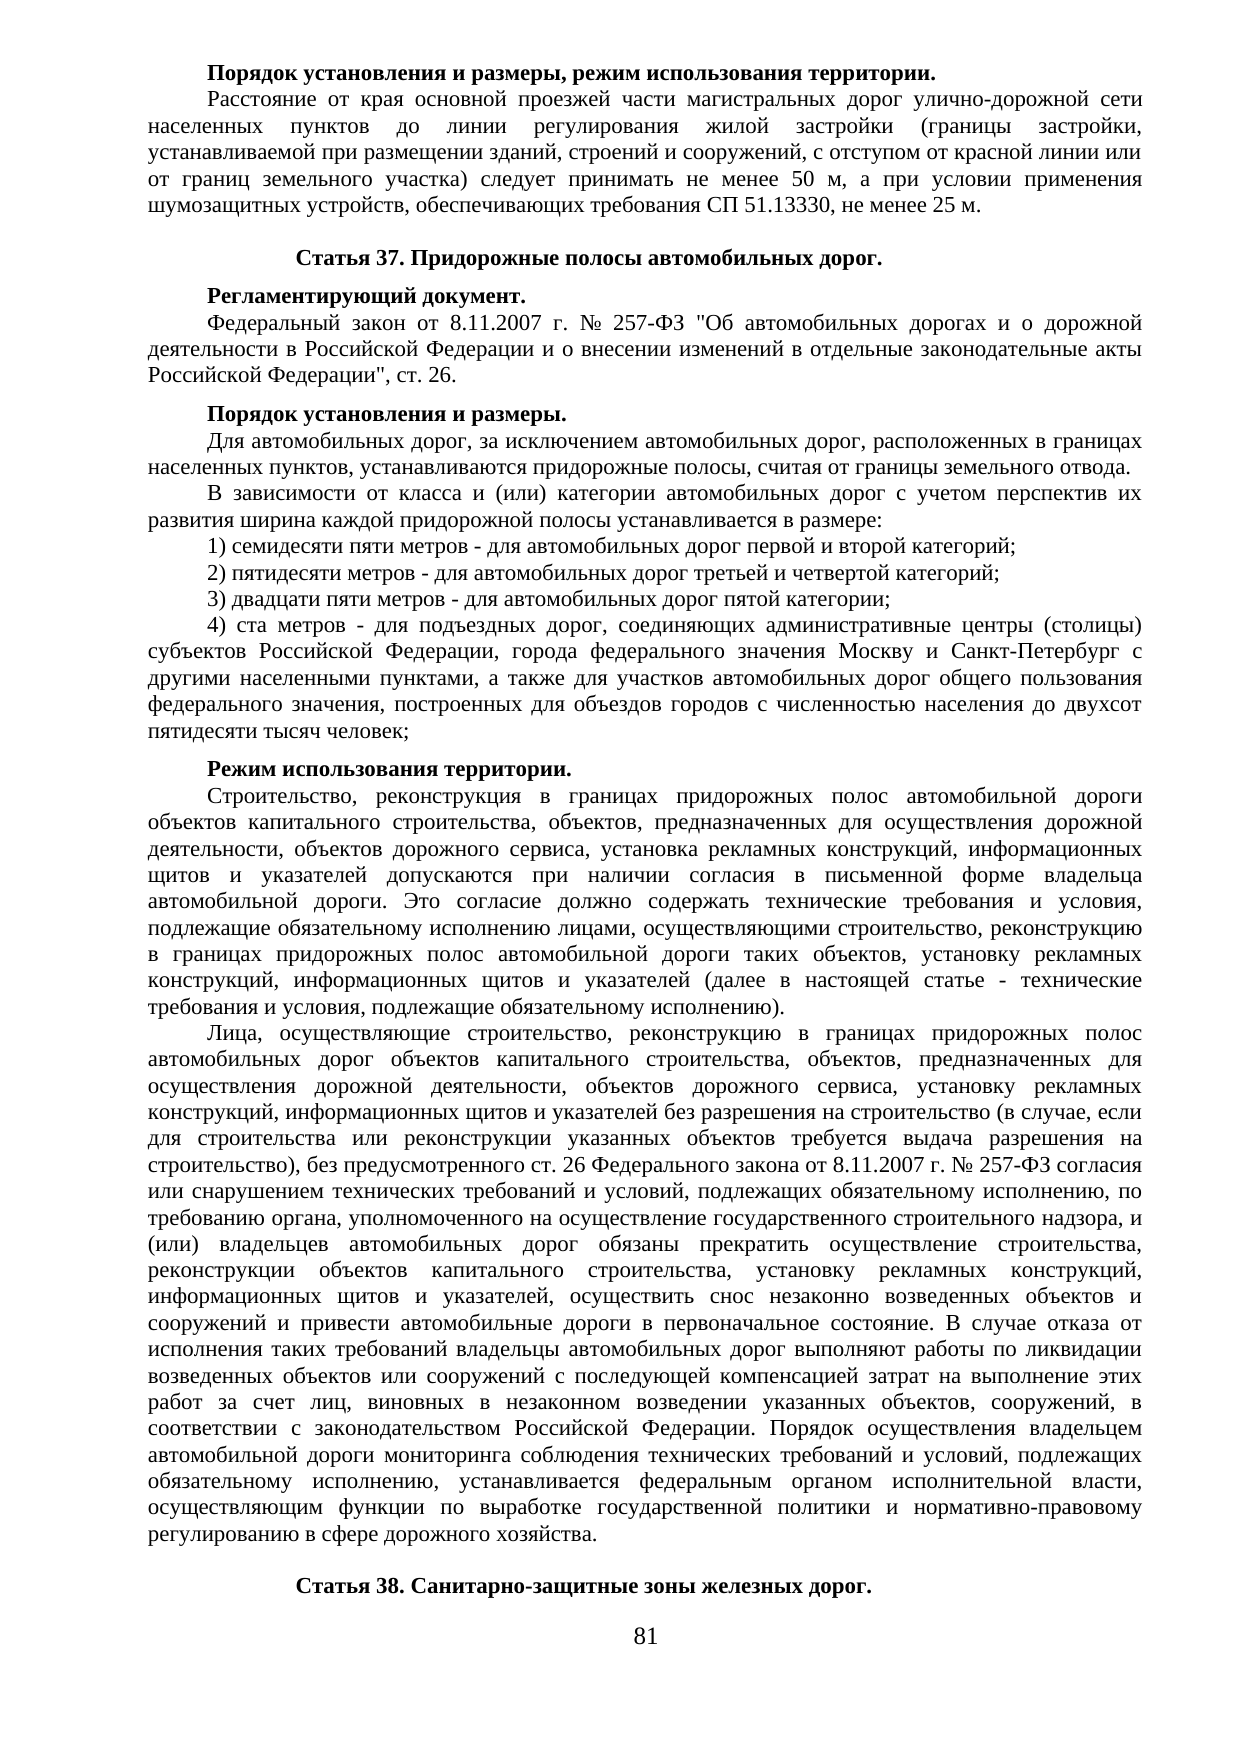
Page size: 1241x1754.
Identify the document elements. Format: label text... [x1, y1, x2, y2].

text Строительство, реконструкция в границах придорожных полос автомобильной дороги объектов капитального строительства, объектов, предназначенных для осуществления дорожной деятельности, объектов дорожного сервиса, установка рекламных конструкций, информационных щитов и указателей допускаются при наличии согласия в письменной форме владельца автомобильной дороги. Это согласие должно содержать технические требования и условия, подлежащие обязательному исполнению лицами, осуществляющими строительство, реконструкцию в границах придорожных полос автомобильной дороги таких объектов, установку рекламных конструкций, информационных щитов и указателей (далее в настоящей статье - технические требования и условия, подлежащие обязательному исполнению). [148, 782, 1144, 1019]
text 4) ста метров - для подъездных дорог, соединяющих административные центры (столицы) субъектов Российской Федерации, города федерального значения Москву и Санкт-Петербург с другими населенными пунктами, а также для участков автомобильных дорог общего пользования федерального значения, построенных для объездов городов с численностью населения до двухсот пятидесяти тысяч человек; [148, 611, 1144, 743]
text Порядок установления и размеры, режим использования территории. [148, 59, 1144, 86]
text Режим использования территории. [148, 756, 1144, 782]
text Лица, осуществляющие строительство, реконструкцию в границах придорожных полос автомобильных дорог объектов капитального строительства, объектов, предназначенных для осуществления дорожной деятельности, объектов дорожного сервиса, установку рекламных конструкций, информационных щитов и указателей без разрешения на строительство (в случае, если для строительства или реконструкции указанных объектов требуется выдача разрешения на строительство), без предусмотренного ст. 26 Федерального закона от 8.11.2007 г. № 257-ФЗ согласия или снарушением технических требований и условий, подлежащих обязательному исполнению, по требованию органа, уполномоченного на осуществление государственного строительного надзора, и (или) владельцев автомобильных дорог обязаны прекратить осуществление строительства, реконструкции объектов капитального строительства, установку рекламных конструкций, информационных щитов и указателей, осуществить снос незаконно возведенных объектов и сооружений и привести автомобильные дороги в первоначальное состояние. В случае отказа от исполнения таких требований владельцы автомобильных дорог выполняют работы по ликвидации возведенных объектов или сооружений с последующей компенсацией затрат на выполнение этих работ за счет лиц, виновных в незаконном возведении указанных объектов, сооружений, в соответствии с законодательством Российской Федерации. Порядок осуществления владельцем автомобильной дороги мониторинга соблюдения технических требований и условий, подлежащих обязательному исполнению, устанавливается федеральным органом исполнительной власти, осуществляющим функции по выработке государственной политики и нормативно-правовому регулированию в сфере дорожного хозяйства. [148, 1019, 1144, 1546]
text Порядок установления и размеры. [148, 400, 1144, 427]
text 3) двадцати пяти метров - для автомобильных дорог пятой категории; [148, 585, 1144, 611]
subtitle Статья 37. Придорожные полосы автомобильных дорог. [222, 244, 1144, 270]
text 1) семидесяти пяти метров - для автомобильных дорог первой и второй категорий; [148, 532, 1144, 558]
text Федеральный закон от 8.11.2007 г. № 257-ФЗ "Об автомобильных дорогах и о дорожной деятельности в Российской Федерации и о внесении изменений в отдельные законодательные акты Российской Федерации", ст. 26. [148, 309, 1144, 388]
subtitle Статья 38. Санитарно-защитные зоны железных дорог. [222, 1572, 1144, 1599]
text В зависимости от класса и (или) категории автомобильных дорог с учетом перспектив их развития ширина каждой придорожной полосы устанавливается в размере: [148, 479, 1144, 532]
text Для автомобильных дорог, за исключением автомобильных дорог, расположенных в границах населенных пунктов, устанавливаются придорожные полосы, считая от границы земельного отвода. [148, 427, 1144, 479]
text 2) пятидесяти метров - для автомобильных дорог третьей и четвертой категорий; [148, 558, 1144, 585]
text Регламентирующий документ. [148, 282, 1144, 309]
text Расстояние от края основной проезжей части магистральных дорог улично-дорожной сети населенных пунктов до линии регулирования жилой застройки (границы застройки, устанавливаемой при размещении зданий, строений и сооружений, с отступом от красной линии или от границ земельного участка) следует принимать не менее 50 м, а при условии применения шумозащитных устройств, обеспечивающих требования СП 51.13330, не менее 25 м. [148, 86, 1144, 217]
